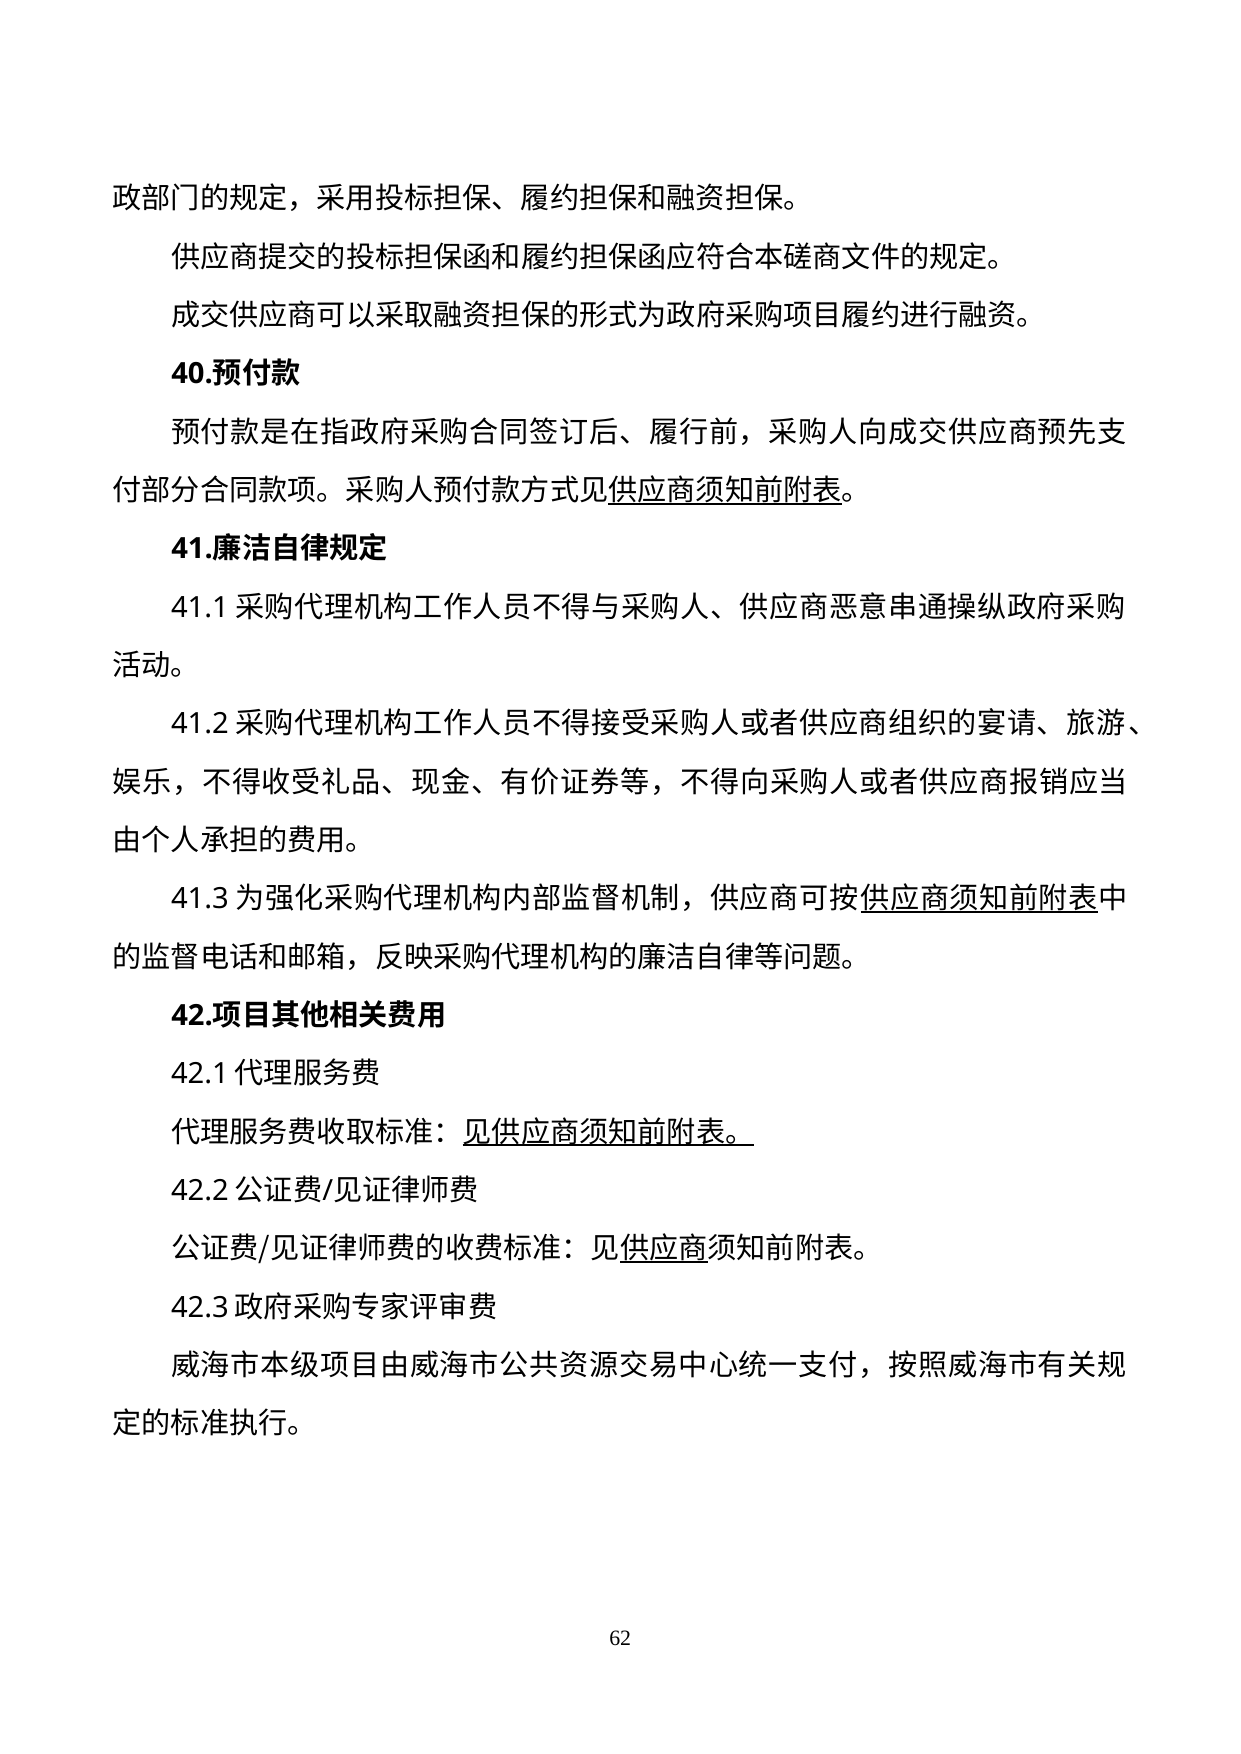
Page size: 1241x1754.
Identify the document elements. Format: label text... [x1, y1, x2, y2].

text 42.3政府采购专家评审费 [112, 1270, 1128, 1329]
text 预付款是在指政府采购合同签订后、履行前，采购人向成交供应商预先支付部分合同款项。采购人预付款方式见供应商须知前附表。 [112, 395, 1128, 512]
text 41.廉洁自律规定 [112, 512, 1128, 570]
text 40.预付款 [112, 337, 1128, 395]
text 供应商提交的投标担保函和履约担保函应符合本磋商文件的规定。 [112, 220, 1128, 279]
text 42.项目其他相关费用 [112, 979, 1128, 1037]
text 代理服务费收取标准：见供应商须知前附表。 [112, 1095, 1128, 1154]
text 41.2采购代理机构工作人员不得接受采购人或者供应商组织的宴请、旅游、娱乐，不得收受礼品、现金、有价证券等，不得向采购人或者供应商报销应当由个人承担的费用。 [112, 687, 1128, 862]
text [112, 162, 1128, 220]
text 42.1代理服务费 [112, 1037, 1128, 1095]
text 公证费/见证律师费的收费标准：见供应商须知前附表。 [112, 1212, 1128, 1270]
text 成交供应商可以采取融资担保的形式为政府采购项目履约进行融资。 [112, 279, 1128, 337]
text 41.3为强化采购代理机构内部监督机制，供应商可按供应商须知前附表中的监督电话和邮箱，反映采购代理机构的廉洁自律等问题。 [112, 862, 1128, 979]
text 42.2公证费/见证律师费 [112, 1154, 1128, 1212]
text 威海市本级项目由威海市公共资源交易中心统一支付，按照威海市有关规定的标准执行。 [112, 1329, 1128, 1445]
text 41.1采购代理机构工作人员不得与采购人、供应商恶意串通操纵政府采购活动。 [112, 570, 1128, 687]
